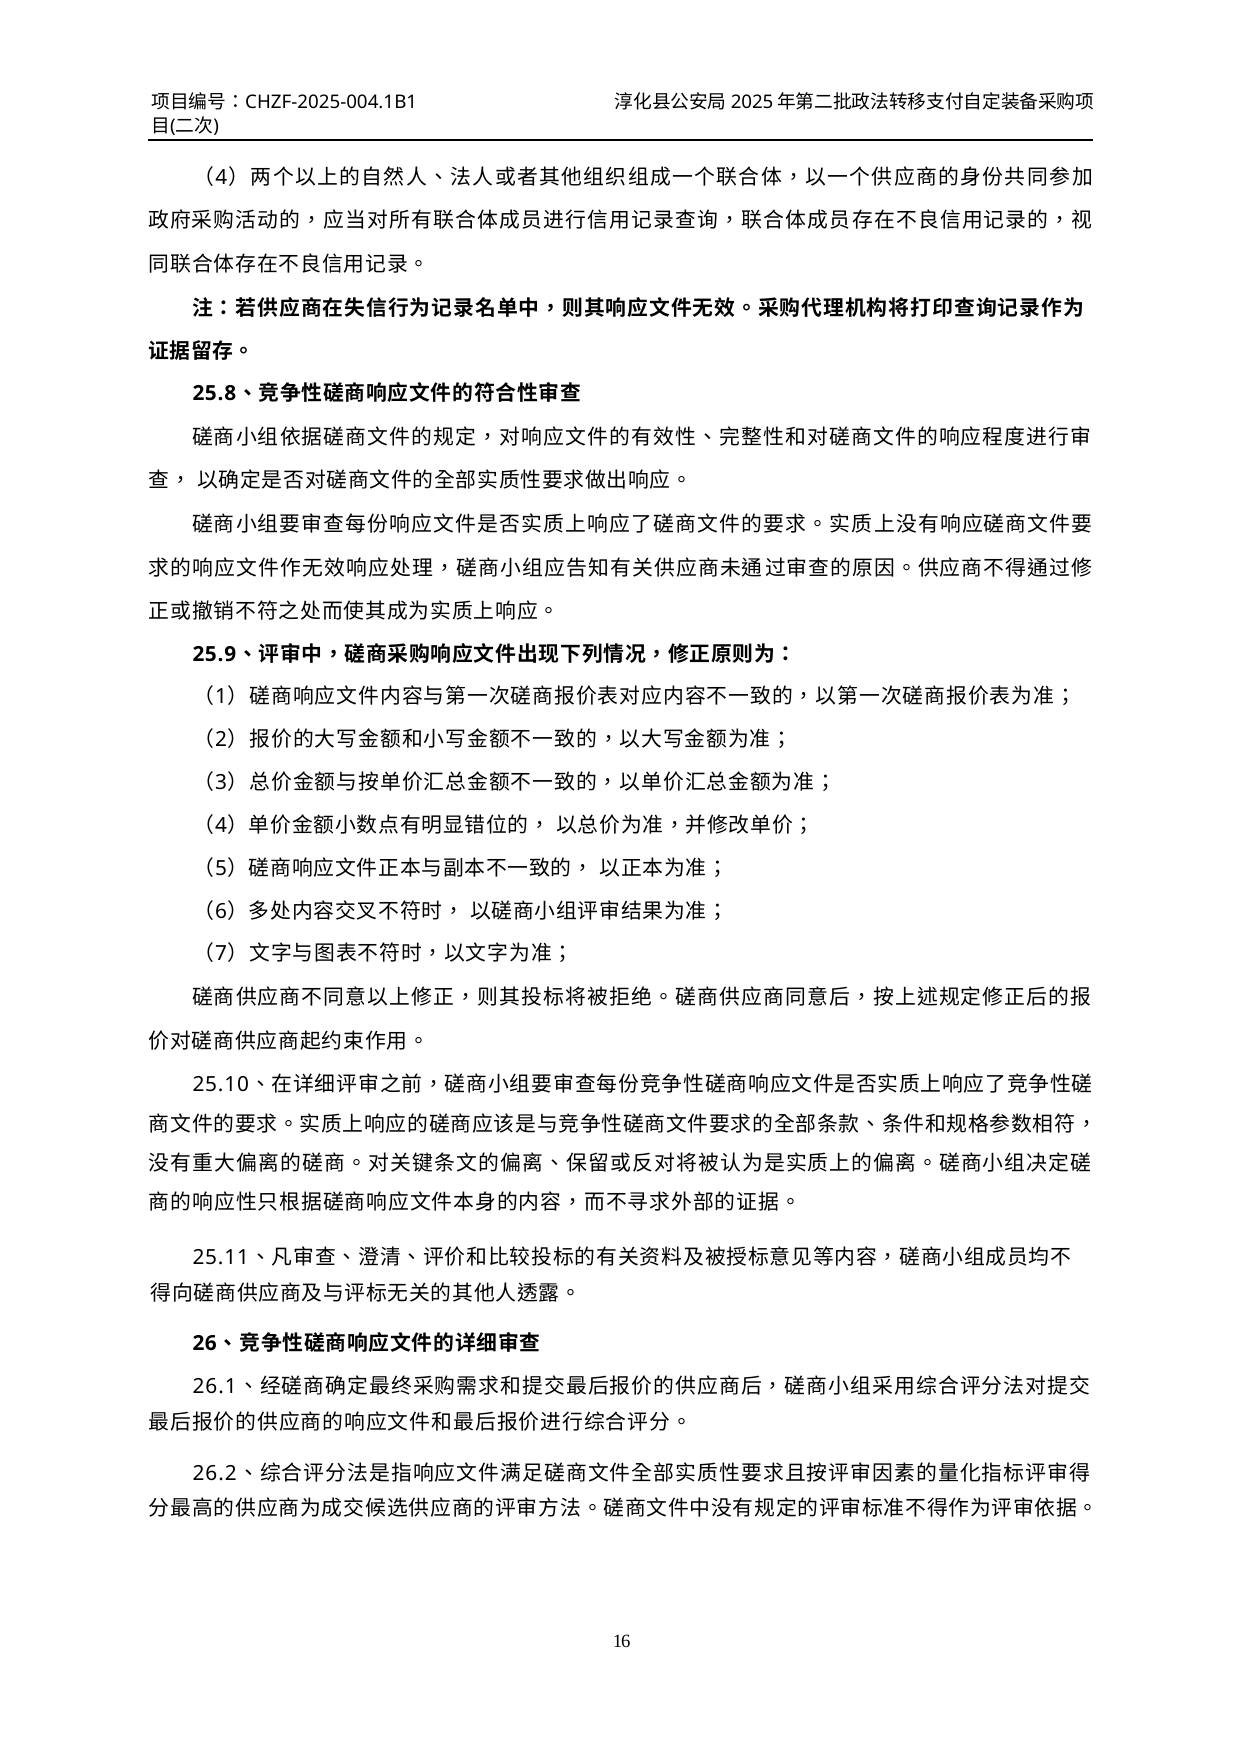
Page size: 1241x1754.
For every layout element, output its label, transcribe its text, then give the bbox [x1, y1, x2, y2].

text 26.2、综合评分法是指响应文件满足磋商文件全部实质性要求且按评审因素的量化指标评审得分最高的供应商为成交候选供应商的评审方法。磋商文件中没有规定的评审标准不得作为评审依据。 [148, 1458, 1100, 1522]
text （3）总价金额与按单价汇总金额不一致的，以单价汇总金额为准； [193, 768, 1100, 795]
text （4）两个以上的自然人、法人或者其他组织组成一个联合体，以一个供应商的身份共同参加政府采购活动的，应当对所有联合体成员进行信用记录查询，联合体成员存在不良信用记录的，视同联合体存在不良信用记录。 [148, 162, 1093, 277]
text （2）报价的大写金额和小写金额不一致的，以大写金额为准； [193, 725, 1100, 752]
text （7）文字与图表不符时，以文字为准； [193, 939, 1100, 966]
text 磋商小组依据磋商文件的规定，对响应文件的有效性、完整性和对磋商文件的响应程度进行审查， 以确定是否对磋商文件的全部实质性要求做出响应。 [148, 422, 1092, 494]
text 25.8、竞争性磋商响应文件的符合性审查 [192, 379, 1100, 406]
text （6）多处内容交叉不符时， 以磋商小组评审结果为准； [193, 897, 1100, 923]
text 注：若供应商在失信行为记录名单中，则其响应文件无效。采购代理机构将打印查询记录作为证据留存。 [148, 293, 1096, 364]
text 26、竞争性磋商响应文件的详细审查 [192, 1329, 1100, 1356]
text 25.11、凡审查、澄清、评价和比较投标的有关资料及被授标意见等内容，磋商小组成员均不得向磋商供应商及与评标无关的其他人透露。 [151, 1242, 1092, 1306]
text （5）磋商响应文件正本与副本不一致的， 以正本为准； [193, 854, 1100, 880]
text （4）单价金额小数点有明显错位的， 以总价为准，并修改单价； [193, 811, 1100, 837]
text 25.9、评审中，磋商采购响应文件出现下列情况，修正原则为： [192, 640, 1100, 666]
text 磋商供应商不同意以上修正，则其投标将被拒绝。磋商供应商同意后，按上述规定修正后的报价对磋商供应商起约束作用。 [148, 982, 1092, 1054]
text 磋商小组要审查每份响应文件是否实质上响应了磋商文件的要求。实质上没有响应磋商文件要求的响应文件作无效响应处理，磋商小组应告知有关供应商未通过审查的原因。供应商不得通过修正或撤销不符之处而使其成为实质上响应。 [148, 509, 1092, 625]
text 26.1、经磋商确定最终采购需求和提交最后报价的供应商后，磋商小组采用综合评分法对提交最后报价的供应商的响应文件和最后报价进行综合评分。 [148, 1372, 1093, 1435]
text （1）磋商响应文件内容与第一次磋商报价表对应内容不一致的，以第一次磋商报价表为准； [193, 682, 1100, 709]
text 25.10、在详细评审之前，磋商小组要审查每份竞争性磋商响应文件是否实质上响应了竞争性磋商文件的要求。实质上响应的磋商应该是与竞争性磋商文件要求的全部条款、条件和规格参数相符，没有重大偏离的磋商。对关键条文的偏离、保留或反对将被认为是实质上的偏离。磋商小组决定磋商的响应性只根据磋商响应文件本身的内容，而不寻求外部的证据。 [149, 1069, 1098, 1215]
